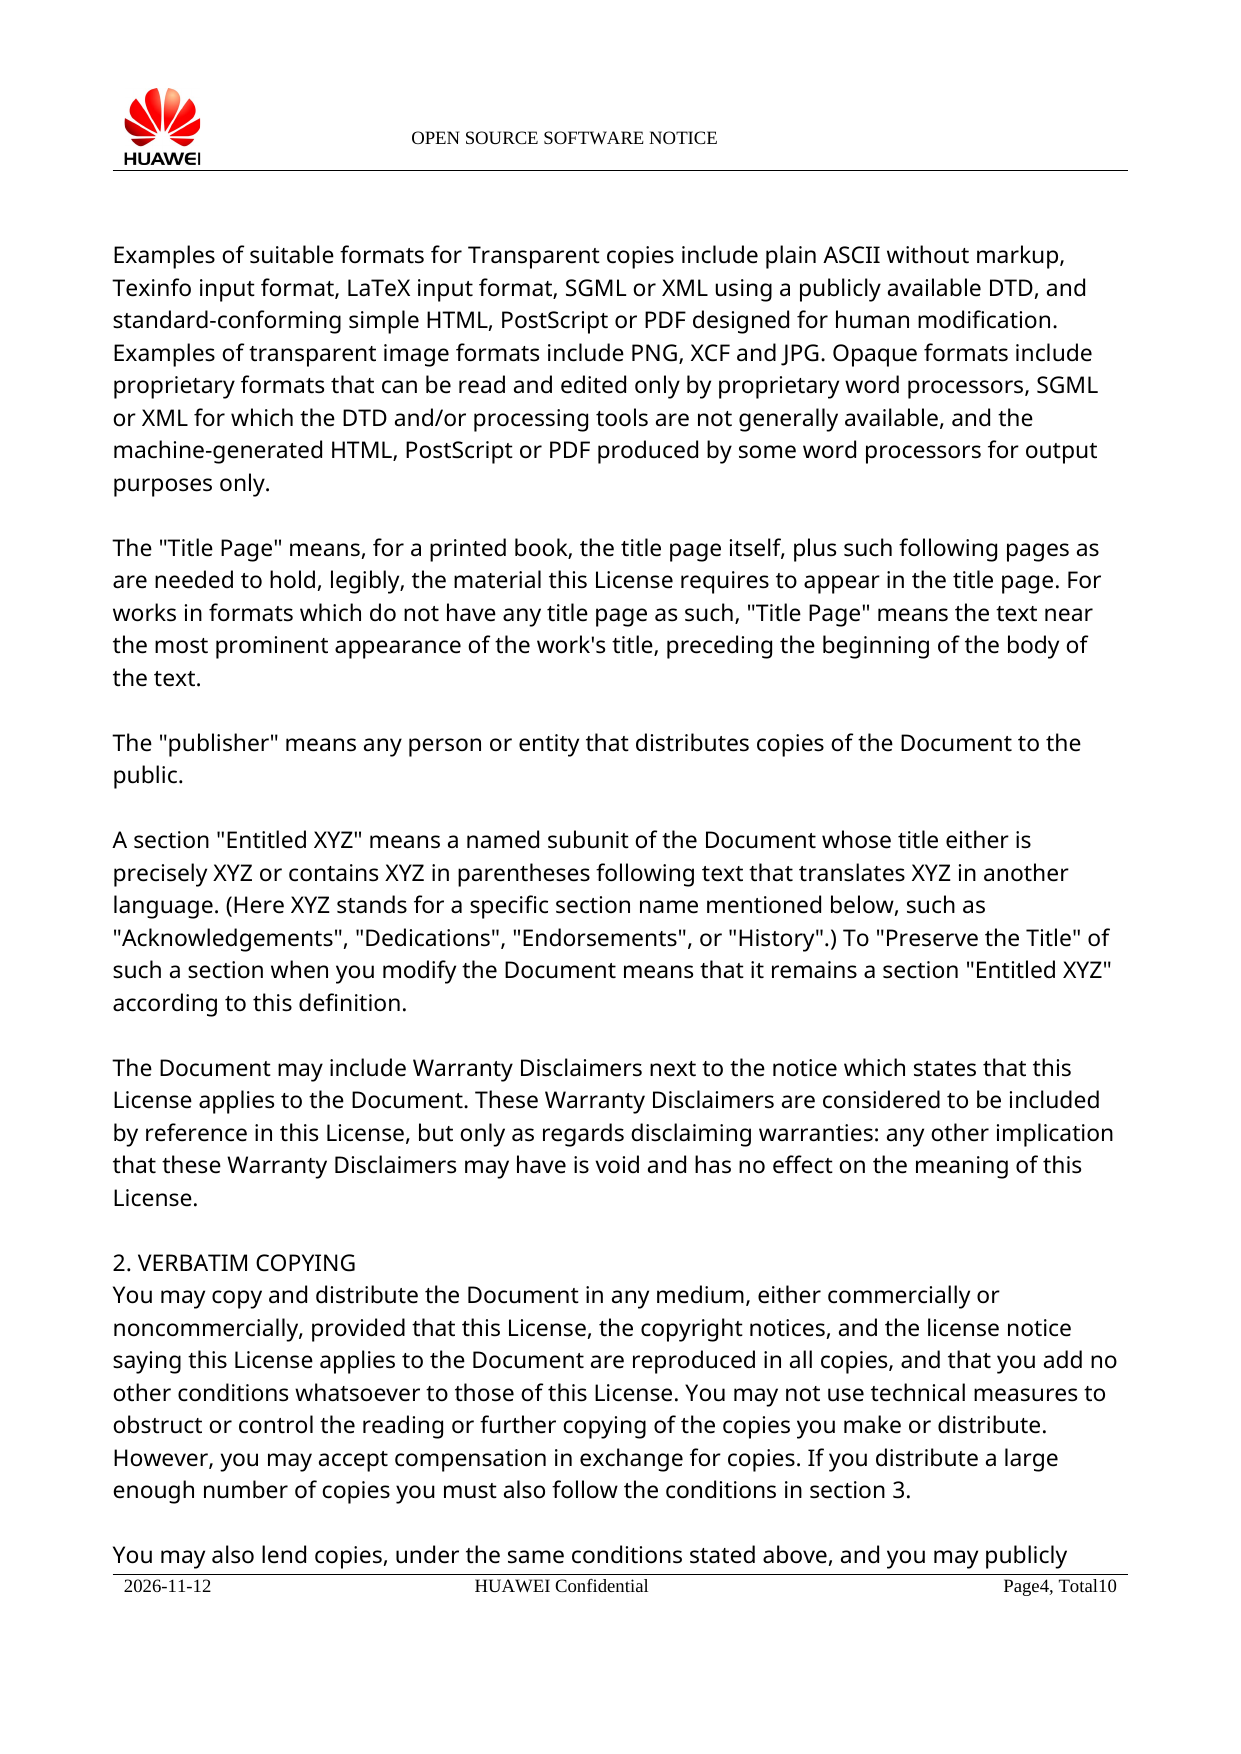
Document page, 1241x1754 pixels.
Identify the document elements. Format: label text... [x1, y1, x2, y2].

picture [124, 88, 201, 165]
text You may copy and distribute the Document in any medium, either commercially or noncommercially, provided that this License, the copyright notices, and the license notice saying this License applies to the Document are reproduced in all copies, and that you add no other conditions whatsoever to those of this License. You may not use technical measures to obstruct or control the reading or further copying of the copies you make or distribute. However, you may accept compensation in exchange for copies. If you distribute a large enough number of copies you must also follow the conditions in section 3. [112, 1279, 1128, 1506]
text Examples of suitable formats for Transparent copies include plain ASCII without markup, Texinfo input format, LaTeX input format, SGML or XML using a publicly available DTD, and standard-conforming simple HTML, PostScript or PDF designed for human modification. Examples of transparent image formats include PNG, XCF and JPG. Opaque formats include proprietary formats that can be read and edited only by proprietary word processors, SGML or XML for which the DTD and/or processing tools are not generally available, and the machine-generated HTML, PostScript or PDF produced by some word processors for output purposes only. [112, 239, 1128, 499]
text 2. VERBATIM COPYING [112, 1246, 1128, 1279]
text You may also lend copies, under the same conditions stated above, and you may publicly display copies. [112, 1539, 1128, 1571]
text A section "Entitled XYZ" means a named subunit of the Document whose title either is precisely XYZ or contains XYZ in parentheses following text that translates XYZ in another language. (Here XYZ stands for a specific section name mentioned below, such as "Acknowledgements", "Dedications", "Endorsements", or "History".) To "Preserve the Title" of such a section when you modify the Document means that it remains a section "Entitled XYZ" according to this definition. [112, 824, 1128, 1019]
text The "publisher" means any person or entity that distributes copies of the Document to the public. [112, 726, 1128, 791]
text The "Title Page" means, for a printed book, the title page itself, plus such following pages as are needed to hold, legibly, the material this License requires to appear in the title page. For works in formats which do not have any title page as such, "Title Page" means the text near the most prominent appearance of the work's title, preceding the beginning of the body of the text. [112, 531, 1128, 694]
text The Document may include Warranty Disclaimers next to the notice which states that this License applies to the Document. These Warranty Disclaimers are considered to be included by reference in this License, but only as regards disclaiming warranties: any other implication that these Warranty Disclaimers may have is void and has no effect on the meaning of this License. [112, 1051, 1128, 1214]
